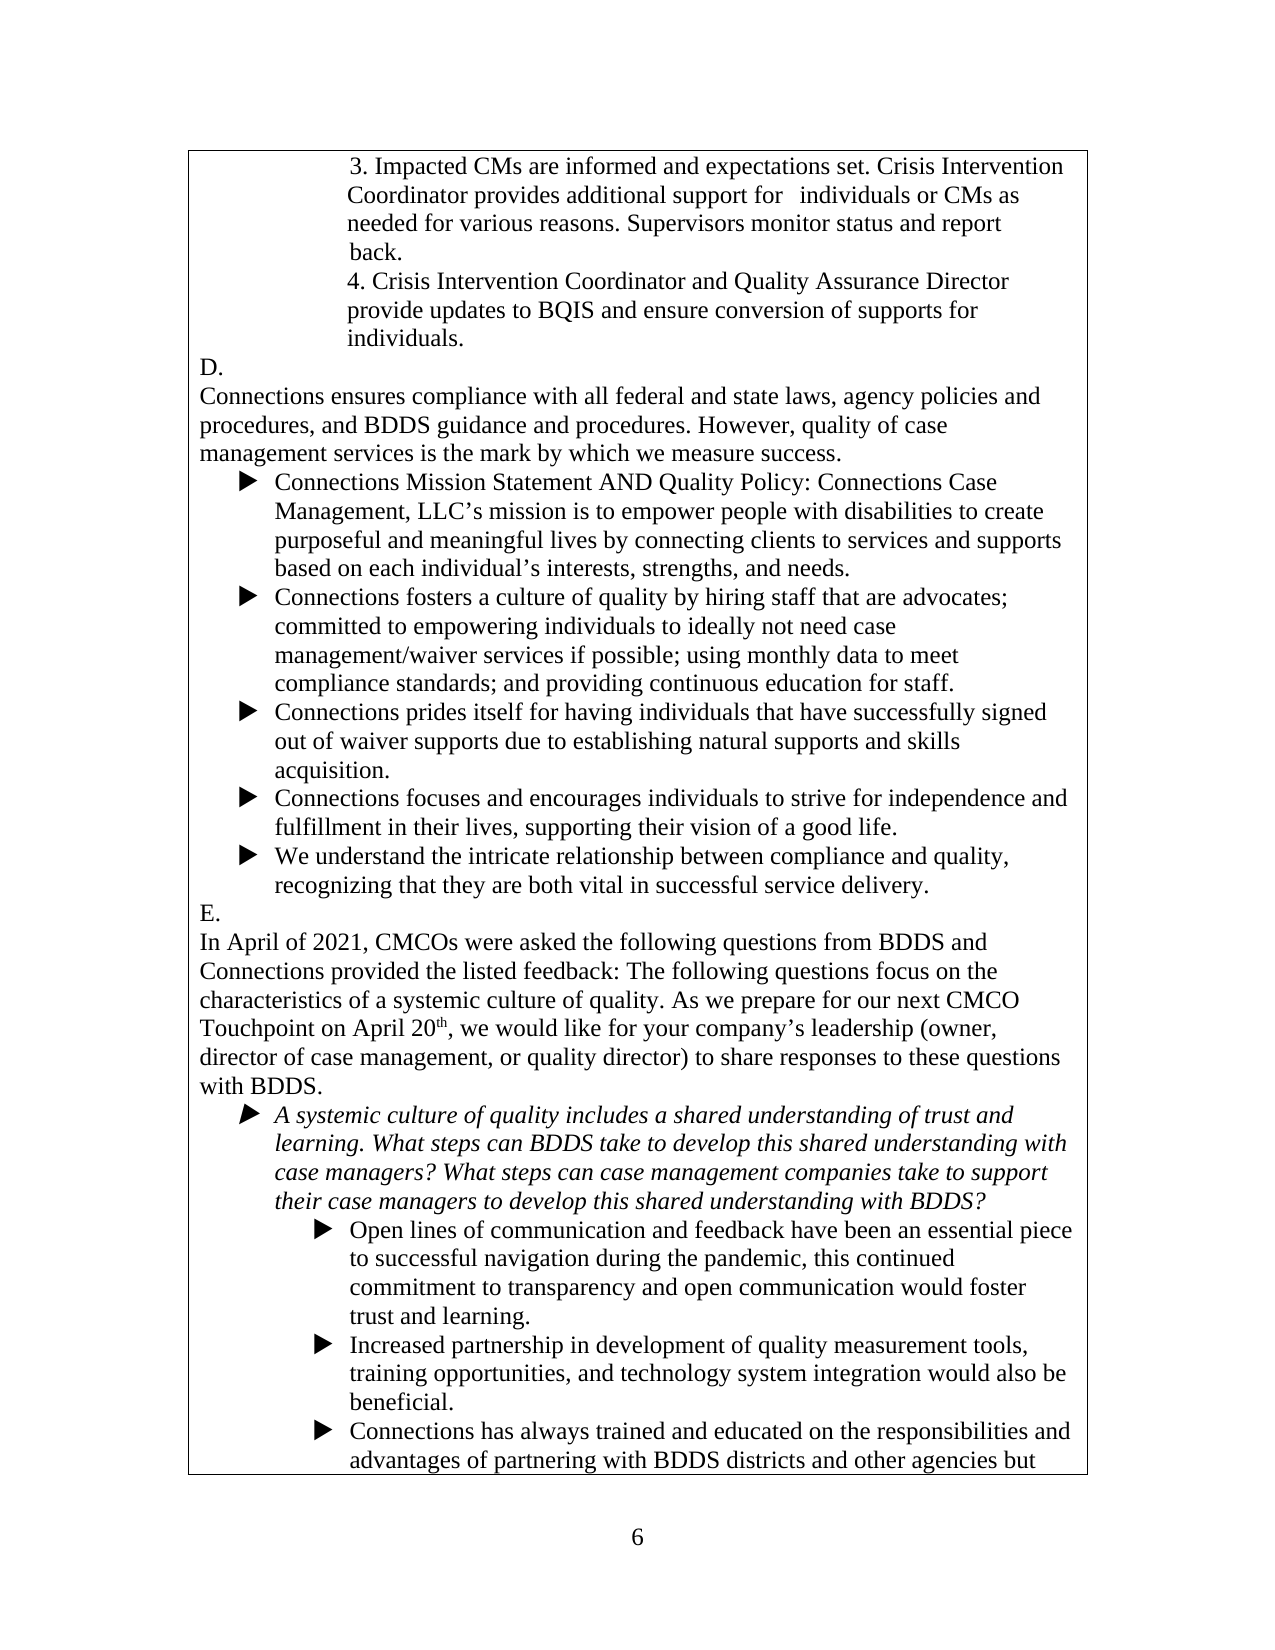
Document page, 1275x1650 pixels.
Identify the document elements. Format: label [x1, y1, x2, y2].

table_header [189, 151, 1087, 1473]
